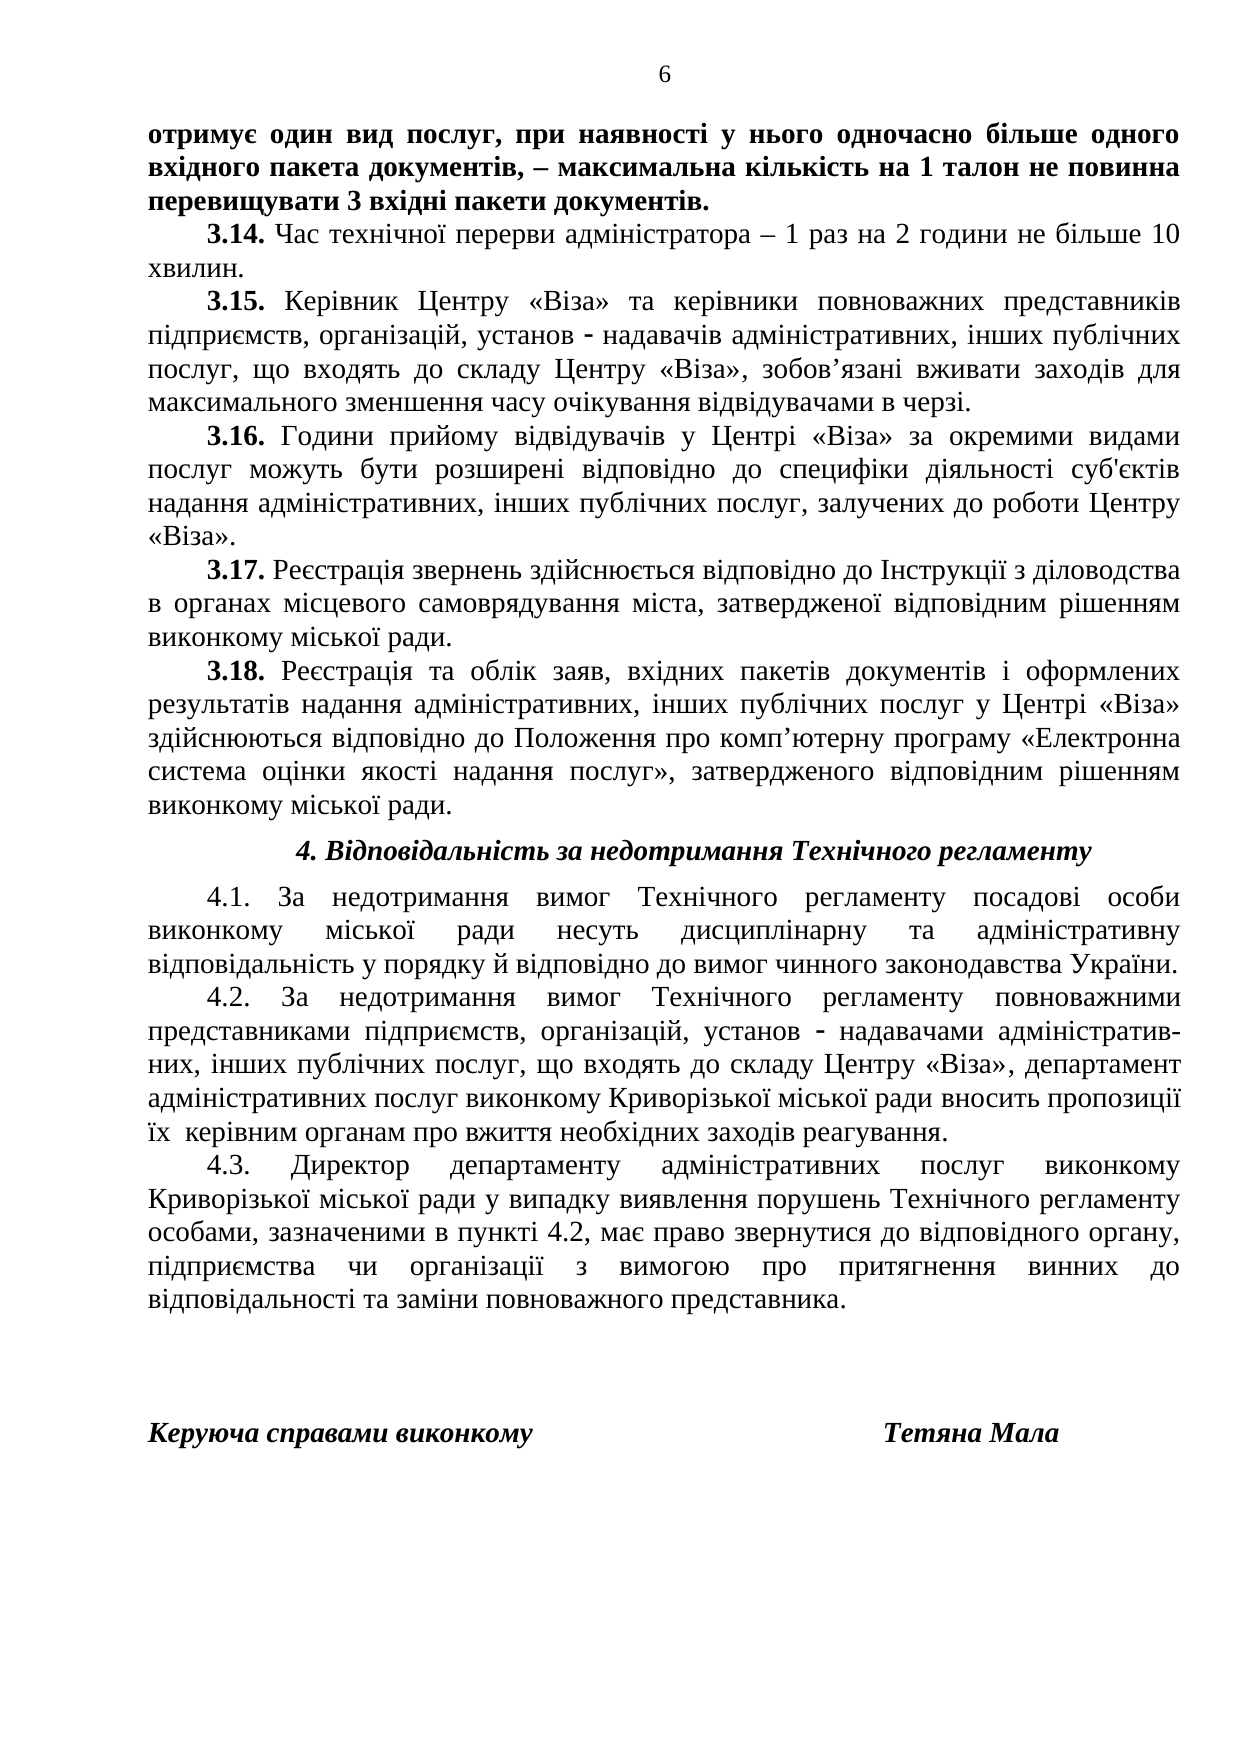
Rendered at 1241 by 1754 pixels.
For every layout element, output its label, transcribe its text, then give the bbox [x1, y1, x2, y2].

text 4.1. За недотримання вимог Технічного регламенту посадові особи виконкому міської ради несуть дисциплінарну та адміністративну відповідальність у порядку й відповідно до вимог чинного законодавства України. [148, 879, 1181, 979]
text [148, 116, 1181, 216]
text 4.3. Директор департаменту адміністративних послуг виконкому Криворізької міської ради у випадку виявлення порушень Технічного регламенту особами, зазначеними в пункті 4.2, має право звернутися до відповідного органу, підприємства чи організації з вимогою про притягнення винних до відповідальності та заміни повноважного представника. [148, 1147, 1181, 1315]
text 3.15. Керівник Центру «Віза» та керівники повноважних представників підприємств, організацій, установ надавачів адміністративних, інших публічних послуг, що входять до складу Центру «Віза», зобов’язані вживати заходів для максимального зменшення часу очікування відвідувачами в черзі. [148, 283, 1181, 418]
text Керуюча справами виконкому Тетяна Мала [148, 1416, 1181, 1449]
text 4.2. За недотримання вимог Технічного регламенту повноважними представниками підприємств, організацій, установ надавачами адміністратив-них, інших публічних послуг, що входять до складу Центру «Віза», департамент адміністративних послуг виконкому Криворізької міської ради вносить пропозиції їх керівним органам про вжиття необхідних заходів реагування. [148, 979, 1181, 1147]
text 3.14. Час технічної перерви адміністратора – 1 раз на 2 години не більше 10 хвилин. [148, 216, 1181, 283]
text 4. Відповідальність за недотримання Технічного регламенту [148, 833, 1181, 866]
text 3.18. Реєстрація та облік заяв, вхідних пакетів документів і оформлених результатів надання адміністративних, інших публічних послуг у Центрі «Віза» здійснюються відповідно до Положення про комп’ютерну програму «Електронна система оцінки якості надання послуг», затвердженого відповідним рішенням виконкому міської ради. [148, 653, 1181, 820]
text 3.16. Години прийому відвідувачів у Центрі «Віза» за окремими видами послуг можуть бути розширені відповідно до специфіки діяльності суб'єктів надання адміністративних, інших публічних послуг, залучених до роботи Центру «Віза». [148, 418, 1181, 552]
text 3.17. Реєстрація звернень здійснюється відповідно до Інструкції з діловодства в органах місцевого самоврядування міста, затвердженої відповідним рішенням виконкому міської ради. [148, 552, 1181, 653]
